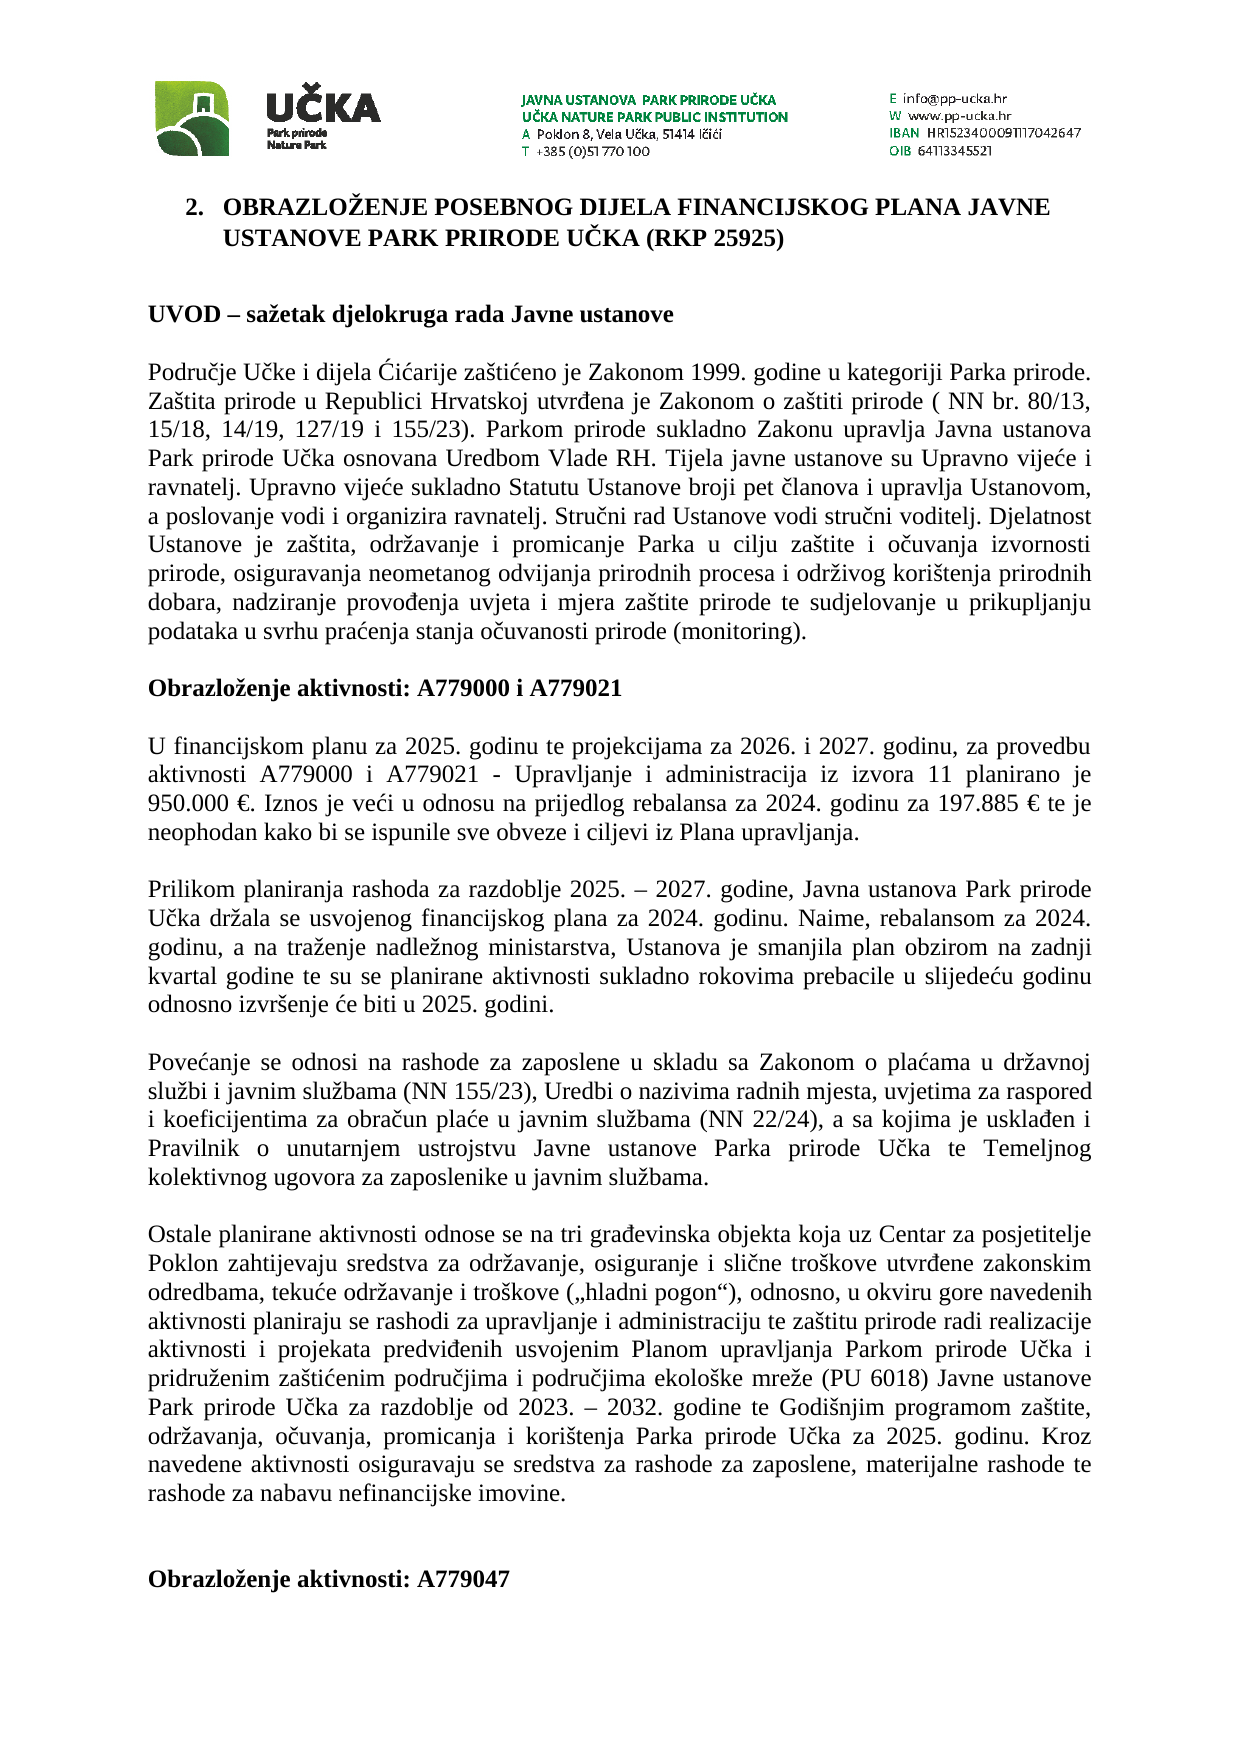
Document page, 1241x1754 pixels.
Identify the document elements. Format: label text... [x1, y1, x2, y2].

text UVOD – sažetak djelokruga rada Javne ustanove [148, 299, 1093, 328]
text Obrazloženje aktivnosti: A779000 i A779021 [148, 673, 1093, 702]
text Povećanje se odnosi na rashode za zaposlene u skladu sa Zakonom o plaćama u državnoj službi i javnim službama (NN 155/23), Uredbi o nazivima radnih mjesta, uvjetima za raspored i koeficijentima za obračun plaće u javnim službama (NN 22/24), a sa kojima je usklađen i Pravilnik o unutarnjem ustrojstvu Javne ustanove Parka prirode Učka te Temeljnog kolektivnog ugovora za zaposlenike u javnim službama. [148, 1047, 1093, 1191]
list OBRAZLOŽENJE POSEBNOG DIJELA FINANCIJSKOG PLANA JAVNE USTANOVE PARK PRIRODE UČKA (RKP 25925) [185, 192, 1107, 252]
text Prilikom planiranja rashoda za razdoblje 2025. – 2027. godine, Javna ustanova Park prirode Učka držala se usvojenog financijskog plana za 2024. godinu. Naime, rebalansom za 2024. godinu, a na traženje nadležnog ministarstva, Ustanova je smanjila plan obzirom na zadnji kvartal godine te su se planirane aktivnosti sukladno rokovima prebacile u slijedeću godinu odnosno izvršenje će biti u 2025. godini. [148, 874, 1093, 1018]
text Područje Učke i dijela Ćićarije zaštićeno je Zakonom 1999. godine u kategoriji Parka prirode. Zaštita prirode u Republici Hrvatskoj utvrđena je Zakonom o zaštiti prirode ( NN br. 80/13, 15/18, 14/19, 127/19 i 155/23). Parkom prirode sukladno Zakonu upravlja Javna ustanova Park prirode Učka osnovana Uredbom Vlade RH. Tijela javne ustanove su Upravno vijeće i ravnatelj. Upravno vijeće sukladno Statutu Ustanove broji pet članova i upravlja Ustanovom, a poslovanje vodi i organizira ravnatelj. Stručni rad Ustanove vodi stručni voditelj. Djelatnost Ustanove je zaštita, održavanje i promicanje Parka u cilju zaštite i očuvanja izvornosti prirode, osiguravanja neometanog odvijanja prirodnih procesa i održivog korištenja prirodnih dobara, nadziranje provođenja uvjeta i mjera zaštite prirode te sudjelovanje u prikupljanju podataka u svrhu praćenja stanja očuvanosti prirode (monitoring). [148, 357, 1093, 644]
text Obrazloženje aktivnosti: A779047 [148, 1564, 1093, 1593]
text U financijskom planu za 2025. godinu te projekcijama za 2026. i 2027. godinu, za provedbu aktivnosti A779000 i A779021 - Upravljanje i administracija iz izvora 11 planirano je 950.000 €. Iznos je veći u odnosu na prijedlog rebalansa za 2024. godinu za 197.885 € te je neophodan kako bi se ispunile sve obveze i ciljevi iz Plana upravljanja. [148, 731, 1093, 846]
text Ostale planirane aktivnosti odnose se na tri građevinska objekta koja uz Centar za posjetitelje Poklon zahtijevaju sredstva za održavanje, osiguranje i slične troškove utvrđene zakonskim odredbama, tekuće održavanje i troškove („hladni pogon“), odnosno, u okviru gore navedenih aktivnosti planiraju se rashodi za upravljanje i administraciju te zaštitu prirode radi realizacije aktivnosti i projekata predviđenih usvojenim Planom upravljanja Parkom prirode Učka i pridruženim zaštićenim područjima i područjima ekološke mreže (PU 6018) Javne ustanove Park prirode Učka za razdoblje od 2023. – 2032. godine te Godišnjim programom zaštite, održavanja, očuvanja, promicanja i korištenja Parka prirode Učka za 2025. godinu. Kroz navedene aktivnosti osiguravaju se sredstva za rashode za zaposlene, materijalne rashode te rashode za nabavu nefinancijske imovine. [148, 1219, 1093, 1507]
picture [147, 73, 1093, 164]
